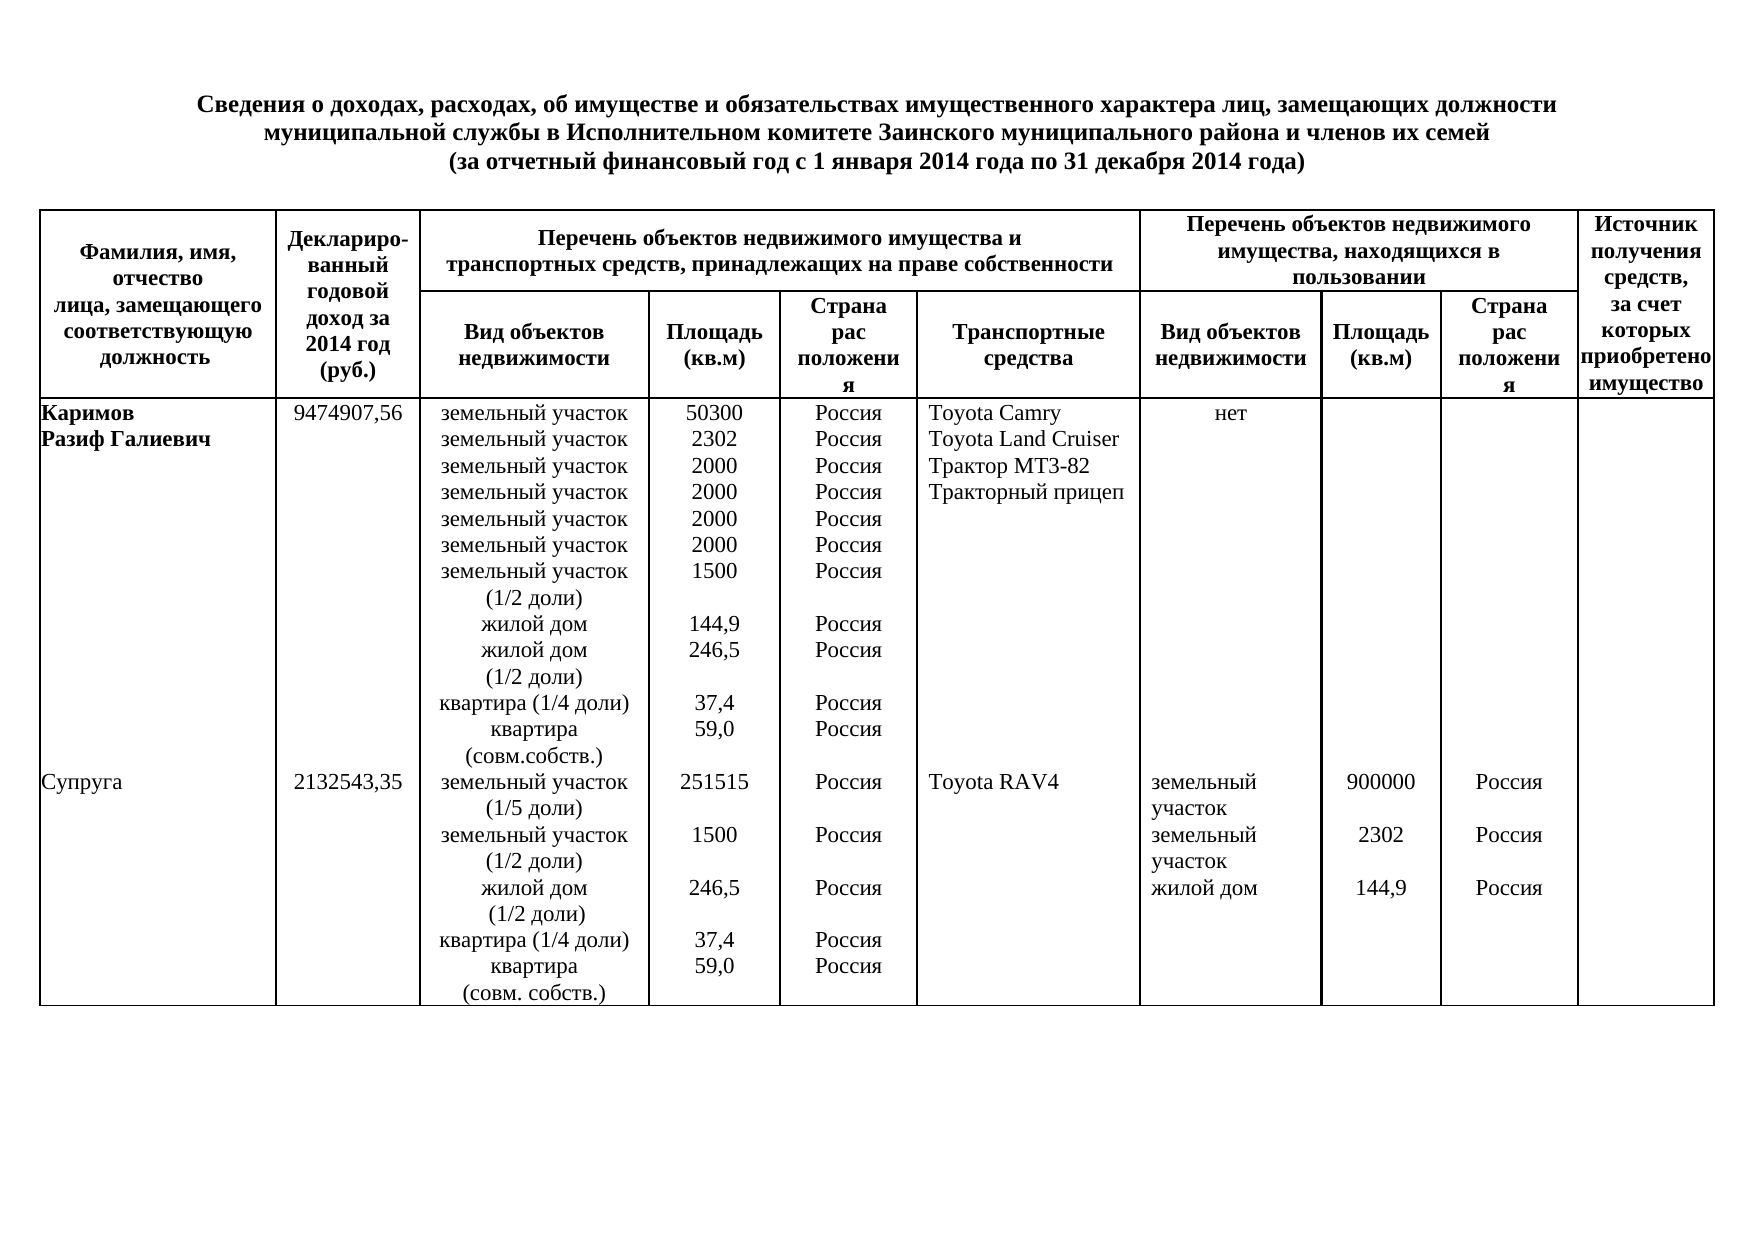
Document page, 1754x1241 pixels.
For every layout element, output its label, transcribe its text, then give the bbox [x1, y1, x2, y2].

table_cell земельный участок (1/5 доли) земельный участок (1/2 доли) жилой дом (1/2 доли) квартира (1/4 доли) квартира (совм. собств.) [421, 768, 648, 1005]
text муниципальной службы в Исполнительном комитете Заинского муниципального района и членов их семей [118, 117, 1636, 146]
table_cell 50300 2302 2000 2000 2000 2000 1500 144,9 246,5 37,4 59,0 [650, 399, 779, 768]
table_cell нет [1141, 399, 1320, 768]
table_header Фамилия, имя, отчество лица, замещающего соответствующую должность [41, 211, 275, 397]
table_cell 900000 2302 144,9 [1323, 768, 1440, 1005]
table_cell Россия Россия Россия Россия Россия [781, 768, 916, 1005]
table_cell Вид объектов недвижимости [1141, 292, 1320, 397]
table_header Источник получения средств, за счет которых приобретено имущество [1579, 211, 1713, 397]
table_cell 9474907,56 [277, 399, 419, 768]
text Сведения о доходах, расходах, об имуществе и обязательствах имущественного характера лиц, замещающих должности [118, 89, 1636, 117]
table_cell земельный участок земельный участок жилой дом [1141, 768, 1320, 1005]
table_cell [1323, 399, 1440, 768]
table_cell Toyota RAV4 [918, 768, 1139, 1005]
table_cell Россия Россия Россия Россия Россия Россия Россия Россия Россия Россия Россия [781, 399, 916, 768]
table_cell Площадь (кв.м) [650, 292, 779, 397]
table_cell Россия Россия Россия [1442, 768, 1577, 1005]
table_cell 251515 1500 246,5 37,4 59,0 [650, 768, 779, 1005]
table_cell земельный участок земельный участок земельный участок земельный участок земельный участок земельный участок земельный участок (1/2 доли) жилой дом жилой дом (1/2 доли) квартира (1/4 доли) квартира (совм.собств.) [421, 399, 648, 768]
table_cell [1579, 399, 1713, 768]
text (за отчетный финансовый год с 1 января 2014 года по 31 декабря 2014 года) [118, 146, 1636, 175]
table_cell Toyota Camry Toyota Land Cruiser Трактор МТ3-82 Тракторный прицеп [918, 399, 1139, 768]
table_header Перечень объектов недвижимого имущества и транспортных средств, принадлежащих на праве собственности [421, 211, 1139, 289]
table_cell Площадь (кв.м) [1323, 292, 1440, 397]
table_cell Страна рас положения [781, 292, 916, 397]
table_cell Супруга [41, 768, 275, 1005]
table_cell Вид объектов недвижимости [421, 292, 648, 397]
table_cell [1579, 768, 1713, 1005]
table_cell Каримов Разиф Галиевич [41, 399, 275, 768]
table_header Деклариро- ванный годовой доход за 2014 год (руб.) [277, 211, 419, 397]
table_cell Транспортные средства [918, 292, 1139, 397]
table_cell Страна рас положения [1442, 292, 1577, 397]
table_header Перечень объектов недвижимого имущества, находящихся в пользовании [1141, 211, 1577, 289]
table_cell [1442, 399, 1577, 768]
table_cell 2132543,35 [277, 768, 419, 1005]
